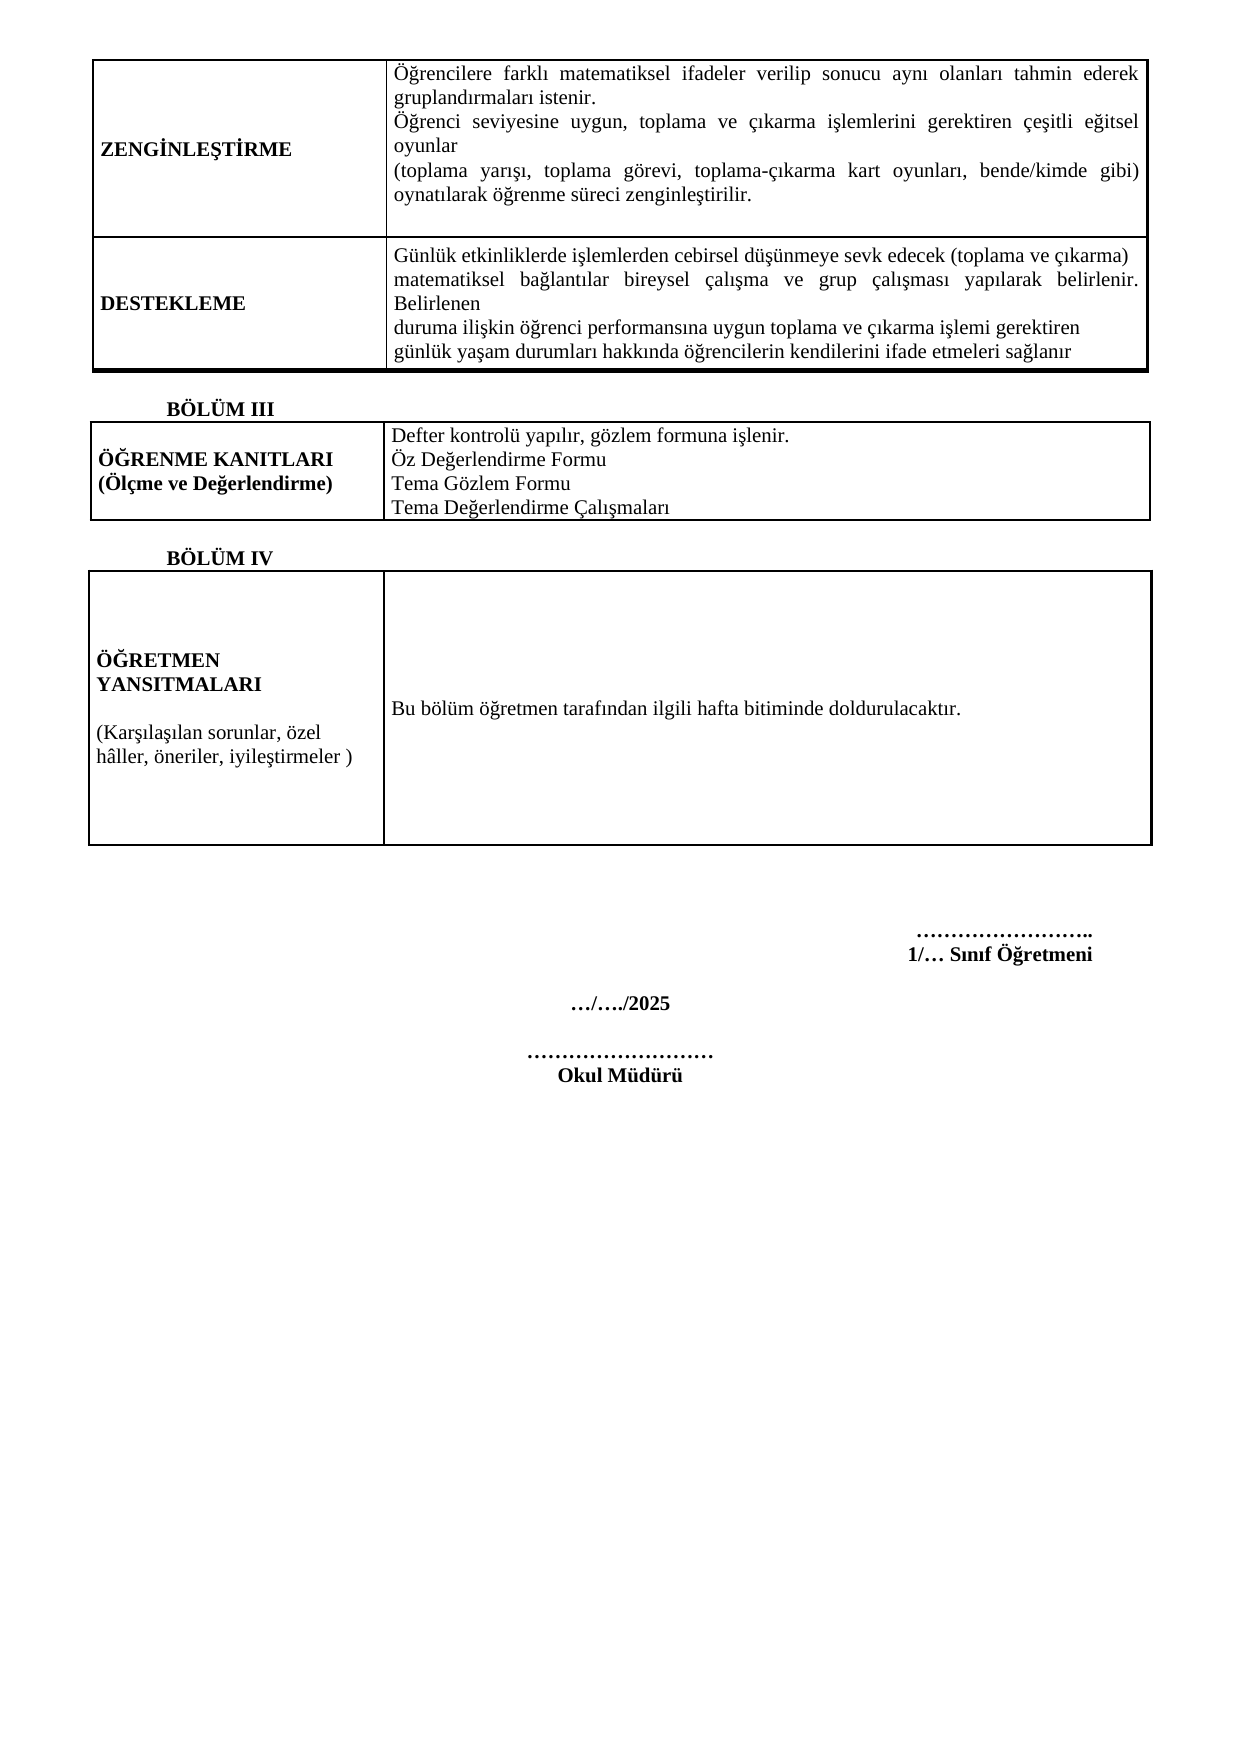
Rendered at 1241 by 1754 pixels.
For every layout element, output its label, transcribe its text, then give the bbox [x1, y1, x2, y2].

table_cell Öğrencilere farklı matematiksel ifadeler verilip sonucu aynı olanları tahmin ederek gruplandırmaları istenir. Öğrenci seviyesine uygun, toplama ve çıkarma işlemlerini gerektiren çeşitli eğitsel oyunlar (toplama yarışı, toplama görevi, toplama-çıkarma kart oyunları, bende/kimde gibi) oynatılarak öğrenme süreci zenginleştirilir. [387, 61, 1146, 236]
table_header ÖĞRETMEN YANSITMALARI (Karşılaşılan sorunlar, özel hâller, öneriler, iyileştirmeler ) [90, 572, 383, 844]
table_header Defter kontrolü yapılır, gözlem formuna işlenir. Öz Değerlendirme Formu Tema Gözlem Formu Tema Değerlendirme Çalışmaları [385, 423, 1149, 519]
table_cell ZENGİNLEŞTİRME [94, 61, 386, 236]
text Okul Müdürü [148, 1063, 1093, 1087]
text …/…./2025 [148, 990, 1093, 1014]
subtitle BÖLÜM IV [148, 545, 1093, 569]
table_header ÖĞRENME KANITLARI (Ölçme ve Değerlendirme) [92, 423, 383, 519]
text ……………………… [148, 1038, 1093, 1063]
text 1/… Sınıf Öğretmeni [148, 942, 1093, 966]
subtitle BÖLÜM III [148, 397, 1093, 421]
table_cell DESTEKLEME [94, 238, 386, 368]
table_header Bu bölüm öğretmen tarafından ilgili hafta bitiminde doldurulacaktır. [385, 572, 1150, 844]
table_cell Günlük etkinliklerde işlemlerden cebirsel düşünmeye sevk edecek (toplama ve çıkarma) matematiksel bağlantılar bireysel çalışma ve grup çalışması yapılarak belirlenir. Belirlenen duruma ilişkin öğrenci performansına uygun toplama ve çıkarma işlemi gerektiren günlük yaşam durumları hakkında öğrencilerin kendilerini ifade etmeleri sağlanır [387, 238, 1146, 368]
text …………………….. [148, 918, 1093, 942]
